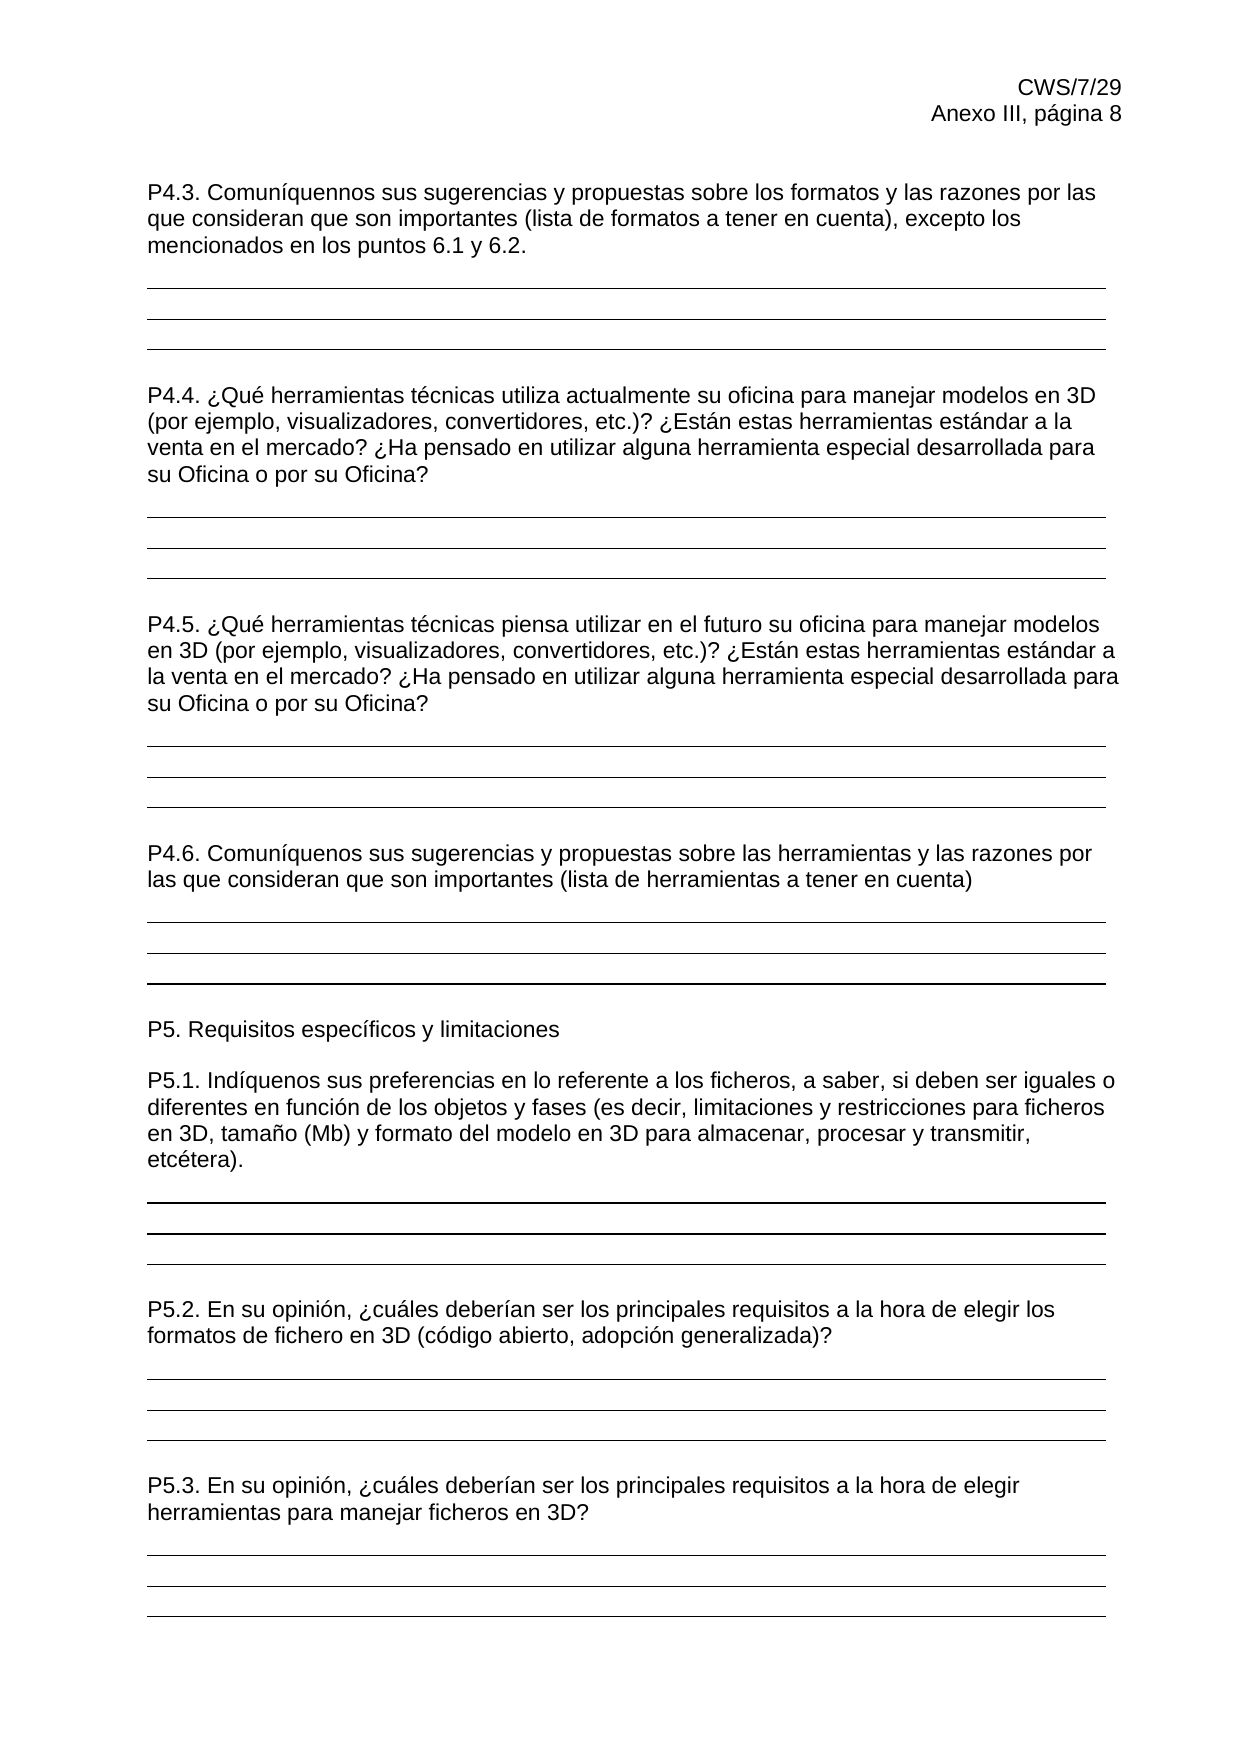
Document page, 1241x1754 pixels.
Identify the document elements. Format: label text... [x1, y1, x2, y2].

subtitle P5. Requisitos específicos y limitaciones [147, 1016, 1122, 1042]
subtitle P4.4. ¿Qué herramientas técnicas utiliza actualmente su oficina para manejar modelos en 3D (por ejemplo, visualizadores, convertidores, etc.)? ¿Están estas herramientas estándar a la venta en el mercado? ¿Ha pensado en utilizar alguna herramienta especial desarrollada para su Oficina o por su Oficina? [147, 382, 1122, 487]
subtitle P4.3. Comuníquennos sus sugerencias y propuestas sobre los formatos y las razones por las que consideran que son importantes (lista de formatos a tener en cuenta), excepto los mencionados en los puntos 6.1 y 6.2. [147, 179, 1122, 258]
subtitle P5.1. Indíquenos sus preferencias en lo referente a los ficheros, a saber, si deben ser iguales o diferentes en función de los objetos y fases (es decir, limitaciones y restricciones para ficheros en 3D, tamaño (Mb) y formato del modelo en 3D para almacenar, procesar y transmitir, etcétera). [147, 1067, 1122, 1172]
subtitle P5.2. En su opinión, ¿cuáles deberían ser los principales requisitos a la hora de elegir los formatos de fichero en 3D (código abierto, adopción generalizada)? [147, 1296, 1122, 1349]
subtitle P4.5. ¿Qué herramientas técnicas piensa utilizar en el futuro su oficina para manejar modelos en 3D (por ejemplo, visualizadores, convertidores, etc.)? ¿Están estas herramientas estándar a la venta en el mercado? ¿Ha pensado en utilizar alguna herramienta especial desarrollada para su Oficina o por su Oficina? [147, 611, 1122, 716]
subtitle P4.6. Comuníquenos sus sugerencias y propuestas sobre las herramientas y las razones por las que consideran que son importantes (lista de herramientas a tener en cuenta) [147, 839, 1122, 892]
subtitle P5.3. En su opinión, ¿cuáles deberían ser los principales requisitos a la hora de elegir herramientas para manejar ficheros en 3D? [147, 1472, 1122, 1525]
